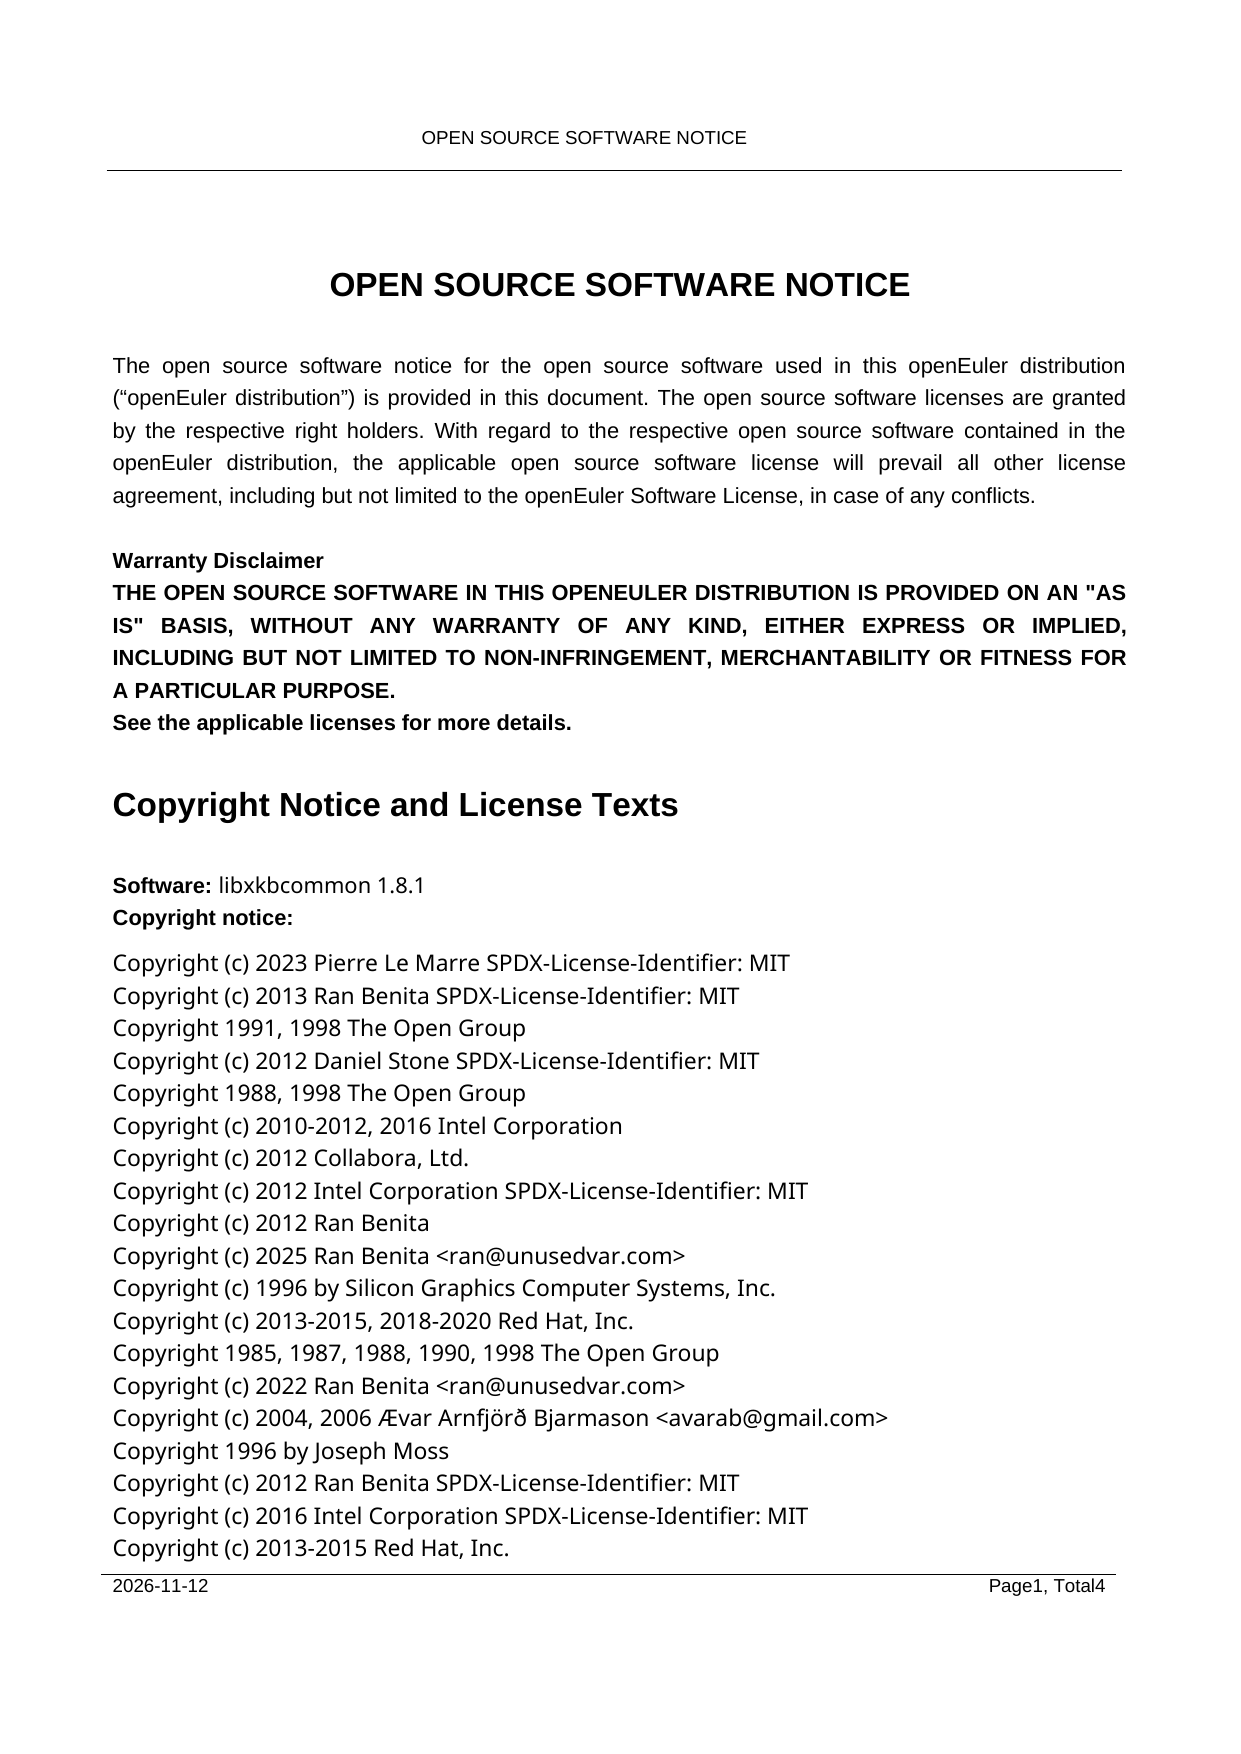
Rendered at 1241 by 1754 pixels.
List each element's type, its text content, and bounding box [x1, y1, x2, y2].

text The open source software notice for the open source software used in this openEuler distribution (“openEuler distribution”) is provided in this document. The open source software licenses are granted by the respective right holders. With regard to the respective open source software contained in the openEuler distribution, the applicable open source software license will prevail all other license agreement, including but not limited to the openEuler Software License, in case of any conflicts. [112, 349, 1128, 511]
text Copyright Notice and License Texts [112, 771, 1128, 836]
text OPEN SOURCE SOFTWARE NOTICE [112, 251, 1128, 316]
text Warranty Disclaimer [112, 544, 1128, 576]
text THE OPEN SOURCE SOFTWARE IN THIS OPENEULER DISTRIBUTION IS PROVIDED ON AN "AS IS" BASIS, WITHOUT ANY WARRANTY OF ANY KIND, EITHER EXPRESS OR IMPLIED, INCLUDING BUT NOT LIMITED TO NON-INFRINGEMENT, MERCHANTABILITY OR FITNESS FOR A PARTICULAR PURPOSE. See the applicable licenses for more details. [112, 576, 1128, 739]
text Copyright notice: [112, 901, 1128, 934]
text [112, 947, 1128, 1564]
title Software: libxkbcommon 1.8.1 [112, 869, 1128, 901]
